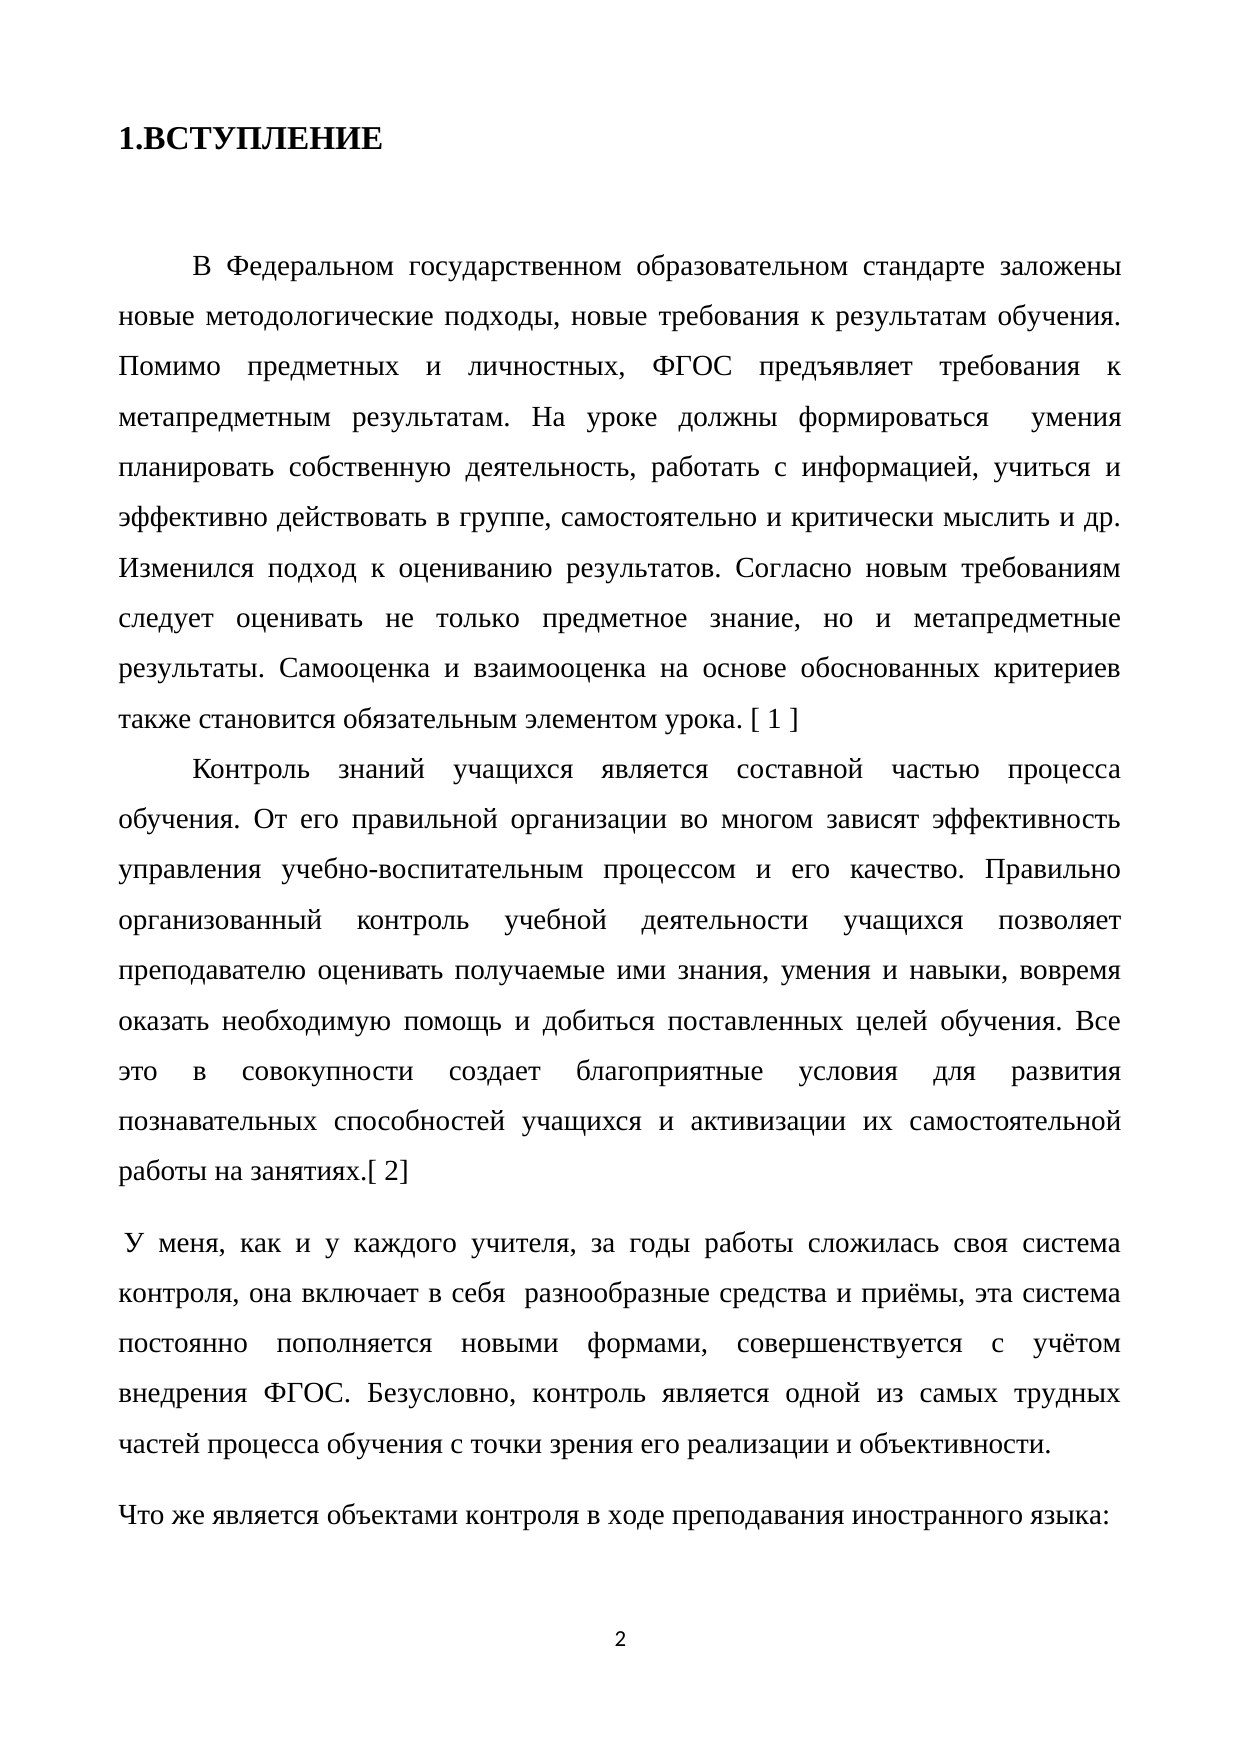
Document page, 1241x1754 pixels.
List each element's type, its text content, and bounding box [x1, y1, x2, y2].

text Контроль знаний учащихся является составной частью процесса обучения. От его правильной организации во многом зависят эффективность управления учебно-воспитательным процессом и его качество. Правильно организованный контроль учебной деятельности учащихся позволяет преподавателю оценивать получаемые ими знания, умения и навыки, вовремя оказать необходимую помощь и добиться поставленных целей обучения. Все это в совокупности создает благоприятные условия для развития познавательных способностей учащихся и активизации их самостоятельной работы на занятиях.[ 2] [118, 751, 1122, 1187]
text 1.ВСТУПЛЕНИЕ [118, 118, 1122, 156]
text У меня, как и у каждого учителя, за годы работы сложилась своя система контроля, она включает в себя разнообразные средства и приёмы, эта система постоянно пополняется новыми формами, совершенствуется с учётом внедрения ФГОС. Безусловно, контроль является одной из самых трудных частей процесса обучения с точки зрения его реализации и объективности. [118, 1225, 1122, 1459]
text Что же является объектами контроля в ходе преподавания иностранного языка: [118, 1497, 1122, 1531]
text В Федеральном государственном образовательном стандарте заложены новые методологические подходы, новые требования к результатам обучения. Помимо предметных и личностных, ФГОС предъявляет требования к метапредметным результатам. На уроке должны формироваться умения планировать собственную деятельность, работать с информацией, учиться и эффективно действовать в группе, самостоятельно и критически мыслить и др. Изменился подход к оцениванию результатов. Согласно новым требованиям следует оценивать не только предметное знание, но и метапредметные результаты. Самооценка и взаимооценка на основе обоснованных критериев также становится обязательным элементом урока. [ 1 ] [118, 248, 1122, 734]
